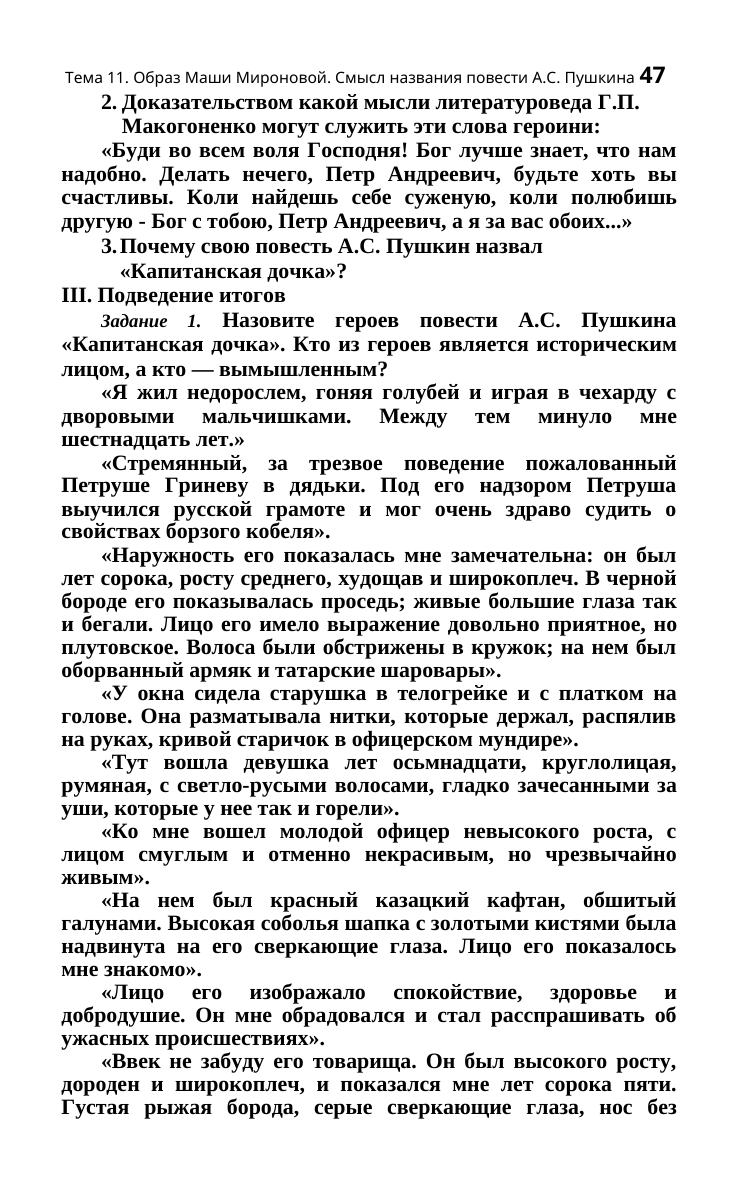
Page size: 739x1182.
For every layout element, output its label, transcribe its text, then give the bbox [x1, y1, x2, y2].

text «Ко мне вошел молодой офицер невысокого роста, с лицом смуглым и отменно некрасивым, но чрезвычайно живым». [61, 820, 677, 889]
text Задание 1. Назовите героев повести А.С. Пушкина «Капитанская дочка». Кто из героев является историческим лицом, а кто — вымышленным? [61, 307, 677, 381]
text «На нем был красный казацкий кафтан, обшитый галунами. Высокая соболья шапка с золотыми кистями была надвинута на его сверкающие глаза. Лицо его показалось мне знакомо». [61, 889, 677, 981]
text «У окна сидела старушка в телогрейке и с платком на голове. Она разматывала нитки, которые держал, распялив на руках, кривой старичок в офицерском мундире». [61, 682, 677, 751]
text «Стремянный, за трезвое поведение пожалованный Петруше Гриневу в дядьки. Под его надзором Петруша выучился русской грамоте и мог очень здраво судить о свойствах борзого кобеля». [61, 452, 677, 544]
text «Буди во всем воля Господня! Бог лучше знает, что нам надобно. Делать нечего, Петр Андреевич, будьте хоть вы счастливы. Коли найдешь себе суженую, коли полюбишь другую - Бог с тобою, Петр Андреевич, а я за вас обоих...» [61, 139, 677, 233]
text «Наружность его показалась мне замечательна: он был лет сорока, росту среднего, худощав и широкоплеч. В черной бороде его показывалась проседь; живые большие глаза так и бегали. Лицо его имело выражение довольно приятное, но плутовское. Волоса были обстрижены в кружок; на нем был оборванный армяк и татарские шаровары». [61, 544, 677, 682]
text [61, 1050, 677, 1119]
text «Лицо его изображало спокойствие, здоровье и добродушие. Он мне обрадовался и стал расспрашивать об ужасных происшествиях». [61, 981, 677, 1050]
text «Тут вошла девушка лет осьмнадцати, круглолицая, румяная, с светло-русыми волосами, гладко зачесанными за уши, которые у нее так и горели». [61, 751, 677, 820]
text «Я жил недорослем, гоняя голубей и играя в чехарду с дворовыми мальчишками. Между тем минуло мне шестнадцать лет.» [61, 381, 677, 452]
list Почему свою повесть А.С. Пушкин назвал «Капитанская дочка»? [101, 233, 677, 283]
list Подведение итогов [61, 283, 677, 307]
list Доказательством какой мысли литературоведа Г.П. Макогоненко могут служить эти слова героини: [101, 90, 677, 139]
